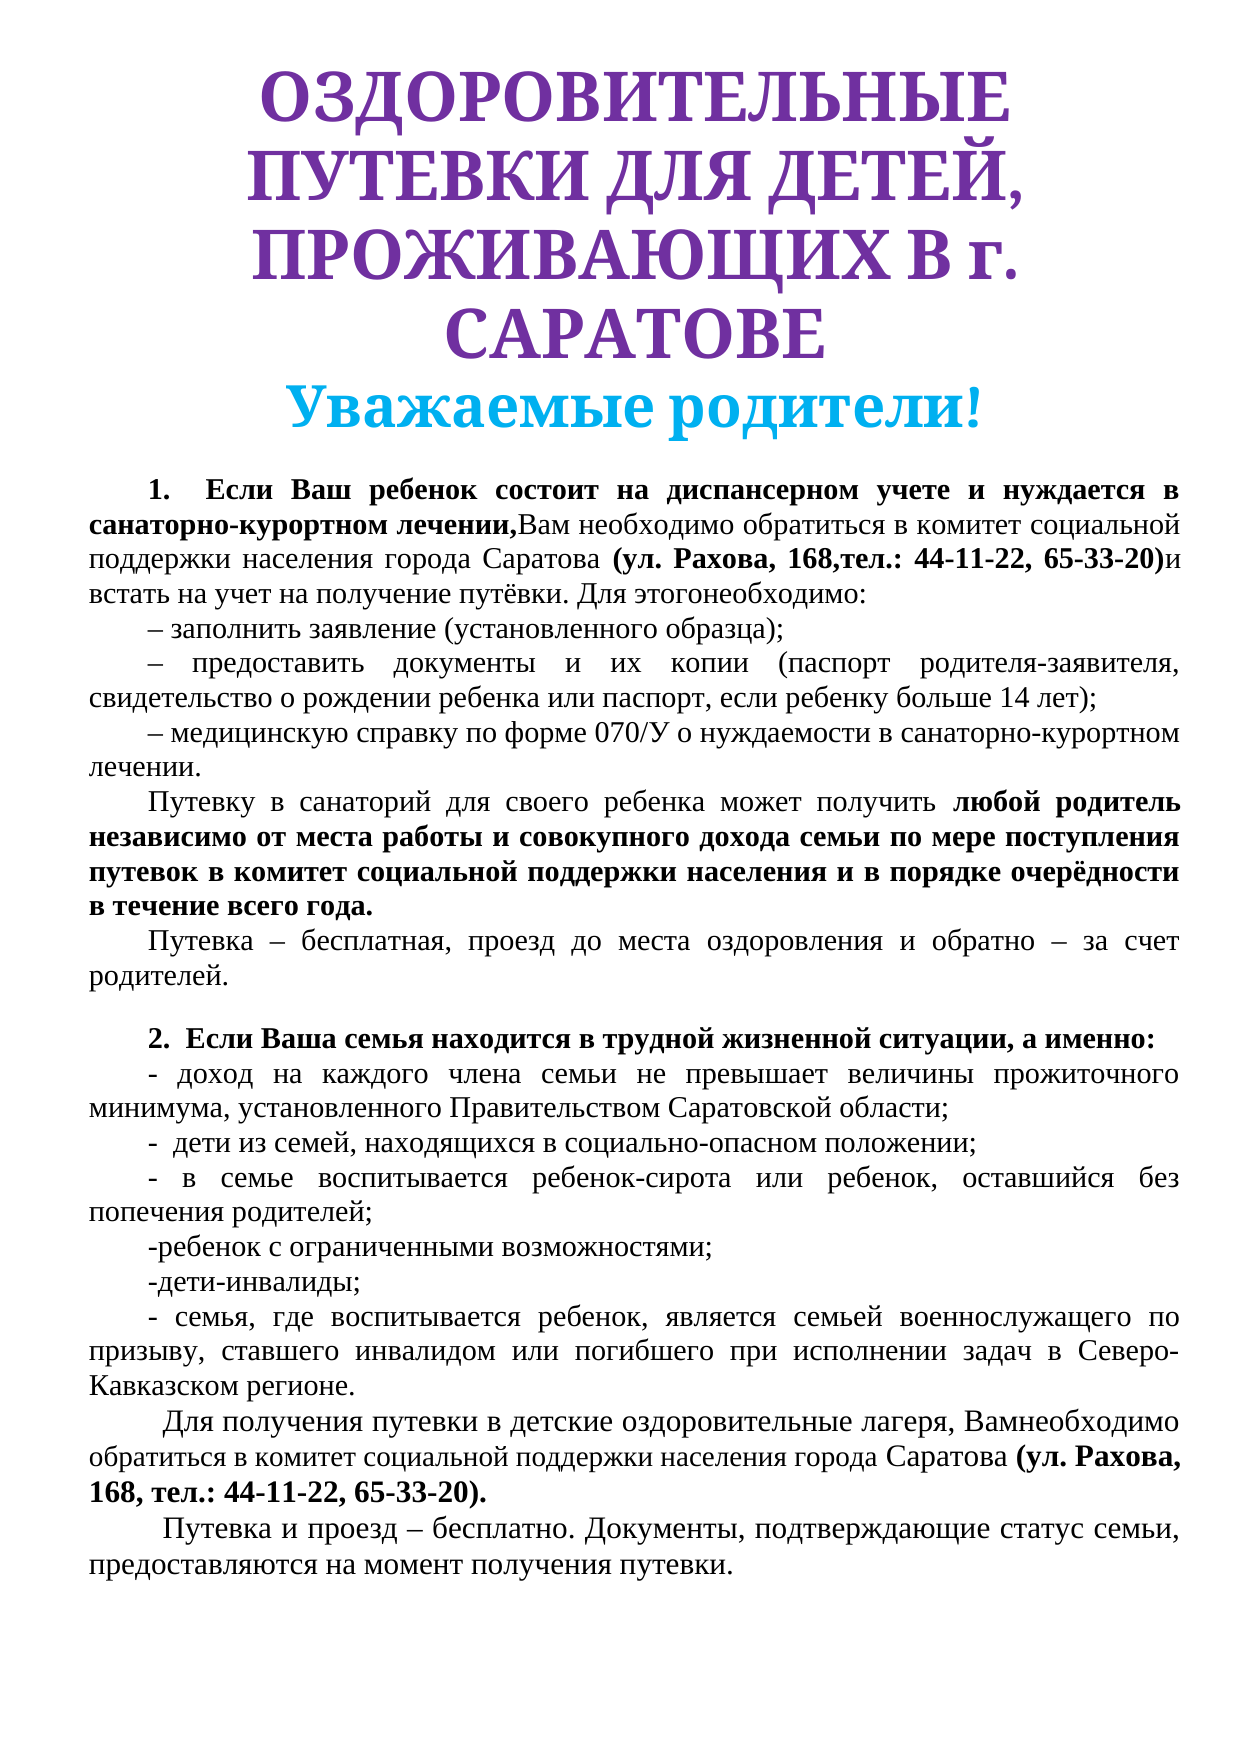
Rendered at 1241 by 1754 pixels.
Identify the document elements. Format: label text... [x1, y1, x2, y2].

text -дети-инвалиды; [89, 1263, 1181, 1298]
text -ребенок с ограниченными возможностями; [89, 1228, 1181, 1263]
text - дети из семей, находящихся в социально-опасном положении; [89, 1124, 1181, 1159]
text 1. Если Ваш ребенок состоит на диспансерном учете и нуждается в санаторно-курортном лечении,Вам необходимо обратиться в комитет социальной поддержки населения города Саратова (ул. Рахова, 168,тел.: 44-11-22, 65-33-20)и встать на учет на получение путёвки. Для этогонеобходимо: [89, 471, 1181, 610]
text – медицинскую справку по форме 070/У о нуждаемости в санаторно-курортном лечении. [89, 714, 1181, 783]
text Путевка – бесплатная, проезд до места оздоровления и обратно – за счет родителей. [89, 922, 1181, 991]
text 2. Если Ваша семья находится в трудной жизненной ситуации, а именно: [89, 1020, 1181, 1055]
text Для получения путевки в детские оздоровительные лагеря, Вамнеобходимо обратиться в комитет социальной поддержки населения города Саратова (ул. Рахова, 168, тел.: 44-11-22, 65-33-20). [89, 1402, 1181, 1509]
text Уважаемые родители! [89, 375, 1181, 442]
text ОЗДОРОВИТЕЛЬНЫЕ ПУТЕВКИ ДЛЯ ДЕТЕЙ, ПРОЖИВАЮЩИХ В г. САРАТОВЕ [89, 59, 1181, 375]
text Путевку в санаторий для своего ребенка может получить любой родитель независимо от места работы и совокупного дохода семьи по мере поступления путевок в комитет социальной поддержки населения и в порядке очерёдности в течение всего года. [89, 783, 1181, 922]
text - в семье воспитывается ребенок-сирота или ребенок, оставшийся без попечения родителей; [89, 1159, 1181, 1228]
text - доход на каждого члена семьи не превышает величины прожиточного минимума, установленного Правительством Саратовской области; [89, 1055, 1181, 1124]
text - семья, где воспитывается ребенок, является семьей военнослужащего по призыву, ставшего инвалидом или погибшего при исполнении задач в Северо-Кавказском регионе. [89, 1298, 1181, 1402]
text – предоставить документы и их копии (паспорт родителя-заявителя, свидетельство о рождении ребенка или паспорт, если ребенку больше 14 лет); [89, 644, 1181, 714]
text Путевка и проезд – бесплатно. Документы, подтверждающие статус семьи, предоставляются на момент получения путевки. [89, 1509, 1181, 1581]
text – заполнить заявление (установленного образца); [89, 610, 1181, 644]
